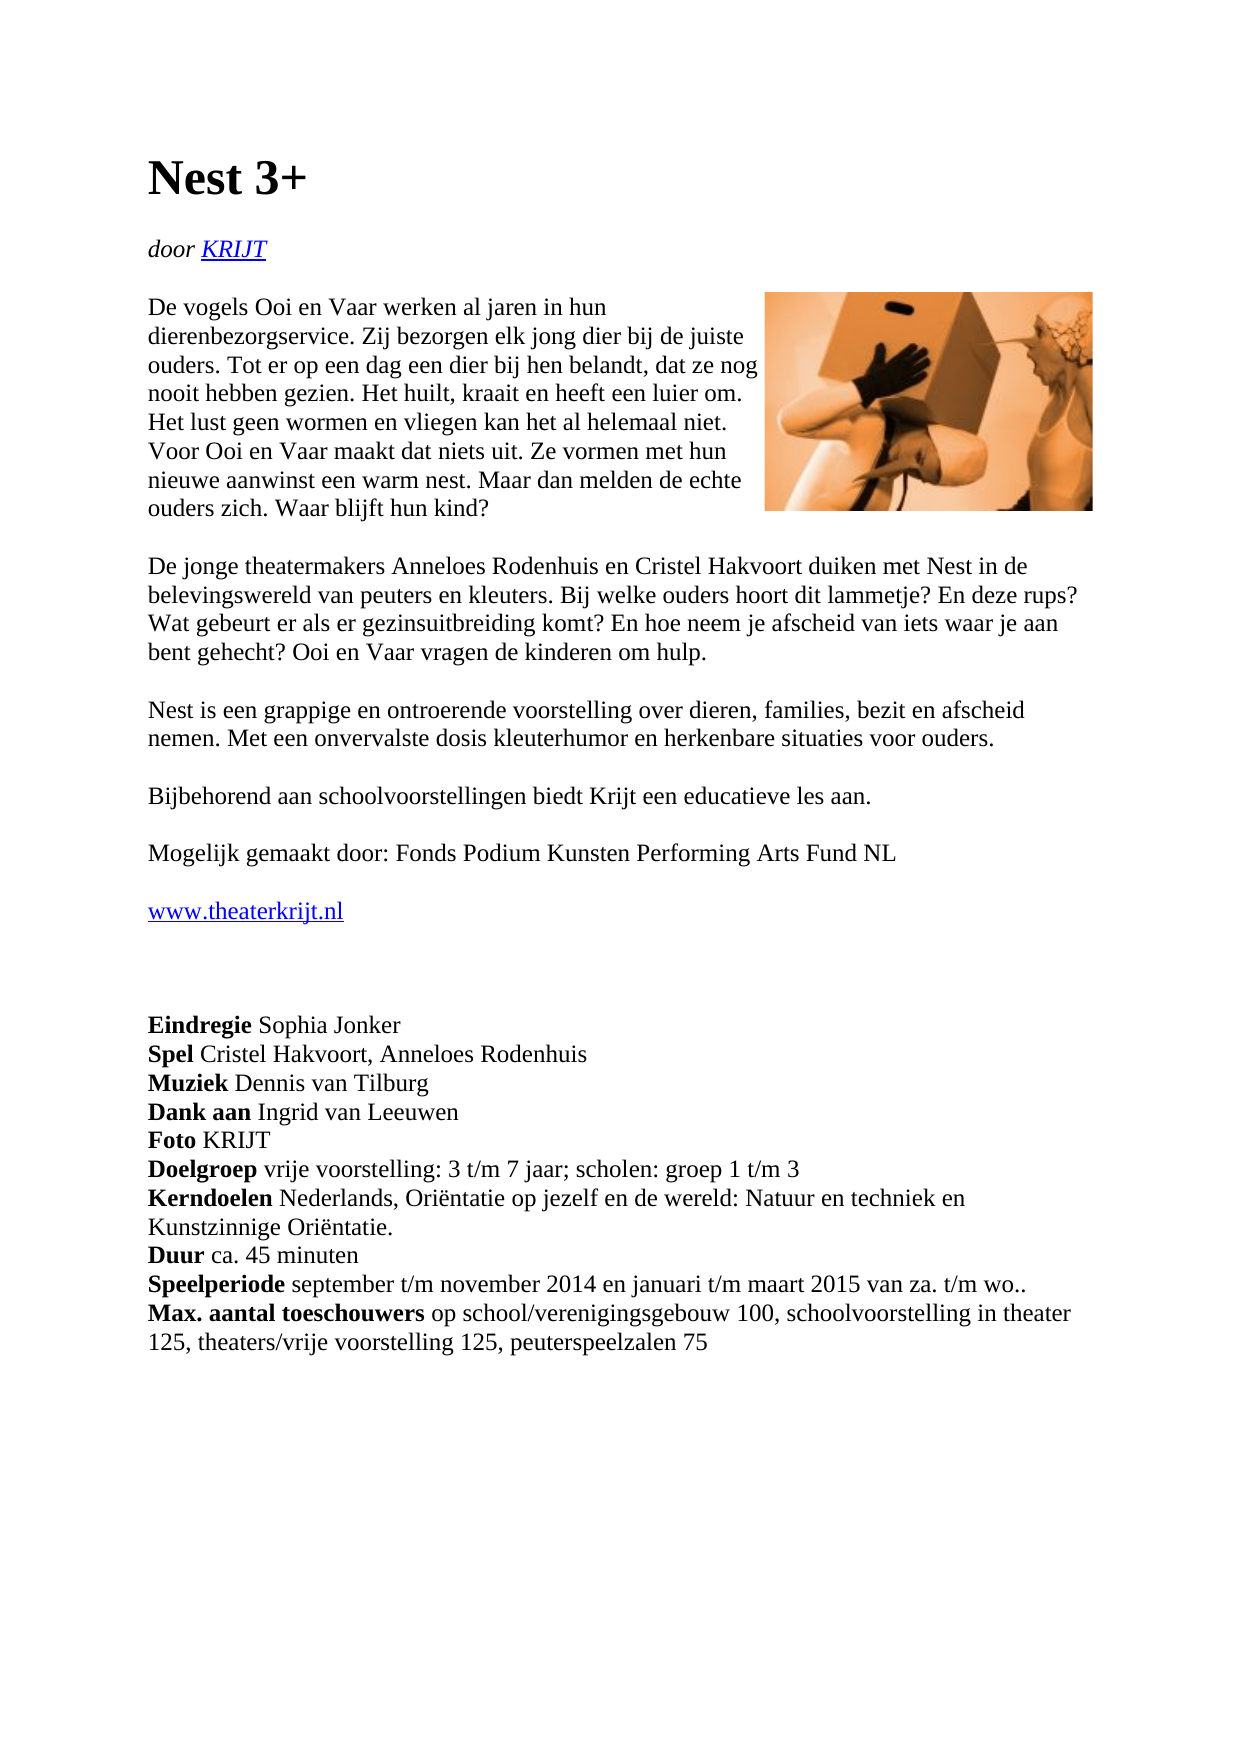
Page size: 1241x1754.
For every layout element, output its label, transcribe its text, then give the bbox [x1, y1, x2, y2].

text door KRIJT [148, 234, 1093, 263]
text Nest 3+ [148, 148, 1093, 205]
text Eindregie Sophia Jonker Spel Cristel Hakvoort, Anneloes Rodenhuis Muziek Dennis van Tilburg Dank aan Ingrid van Leeuwen Foto KRIJT Doelgroep vrije voorstelling: 3 t/m 7 jaar; scholen: groep 1 t/m 3 Kerndoelen Nederlands, Oriëntatie op jezelf en de wereld: Natuur en techniek en Kunstzinnige Oriëntatie. Duur ca. 45 minuten Speelperiode september t/m november 2014 en januari t/m maart 2015 van za. t/m wo.. Max. aantal toeschouwers op school/verenigingsgebouw 100, schoolvoorstelling in theater 125, theaters/vrije voorstelling 125, peuterspeelzalen 75 [148, 1011, 1093, 1356]
text De vogels Ooi en Vaar werken al jaren in hun dierenbezorgservice. Zij bezorgen elk jong dier bij de juiste ouders. Tot er op een dag een dier bij hen belandt, dat ze nog nooit hebben gezien. Het huilt, kraait en heeft een luier om. Het lust geen wormen en vliegen kan het al helemaal niet. Voor Ooi en Vaar maakt dat niets uit. Ze vormen met hun nieuwe aanwinst een warm nest. Maar dan melden de echte ouders zich. Waar blijft hun kind? De jonge theatermakers Anneloes Rodenhuis en Cristel Hakvoort duiken met Nest in de belevingswereld van peuters en kleuters. Bij welke ouders hoort dit lammetje? En deze rups? Wat gebeurt er als er gezinsuitbreiding komt? En hoe neem je afscheid van iets waar je aan bent gehecht? Ooi en Vaar vragen de kinderen om hulp. Nest is een grappige en ontroerende voorstelling over dieren, families, bezit en afscheid nemen. Met een onvervalste dosis kleuterhumor en herkenbare situaties voor ouders. Bijbehorend aan schoolvoorstellingen biedt Krijt een educatieve les aan. Mogelijk gemaakt door: Fonds Podium Kunsten Performing Arts Fund NL www.theaterkrijt.nl [148, 292, 1093, 981]
picture [764, 292, 1093, 511]
